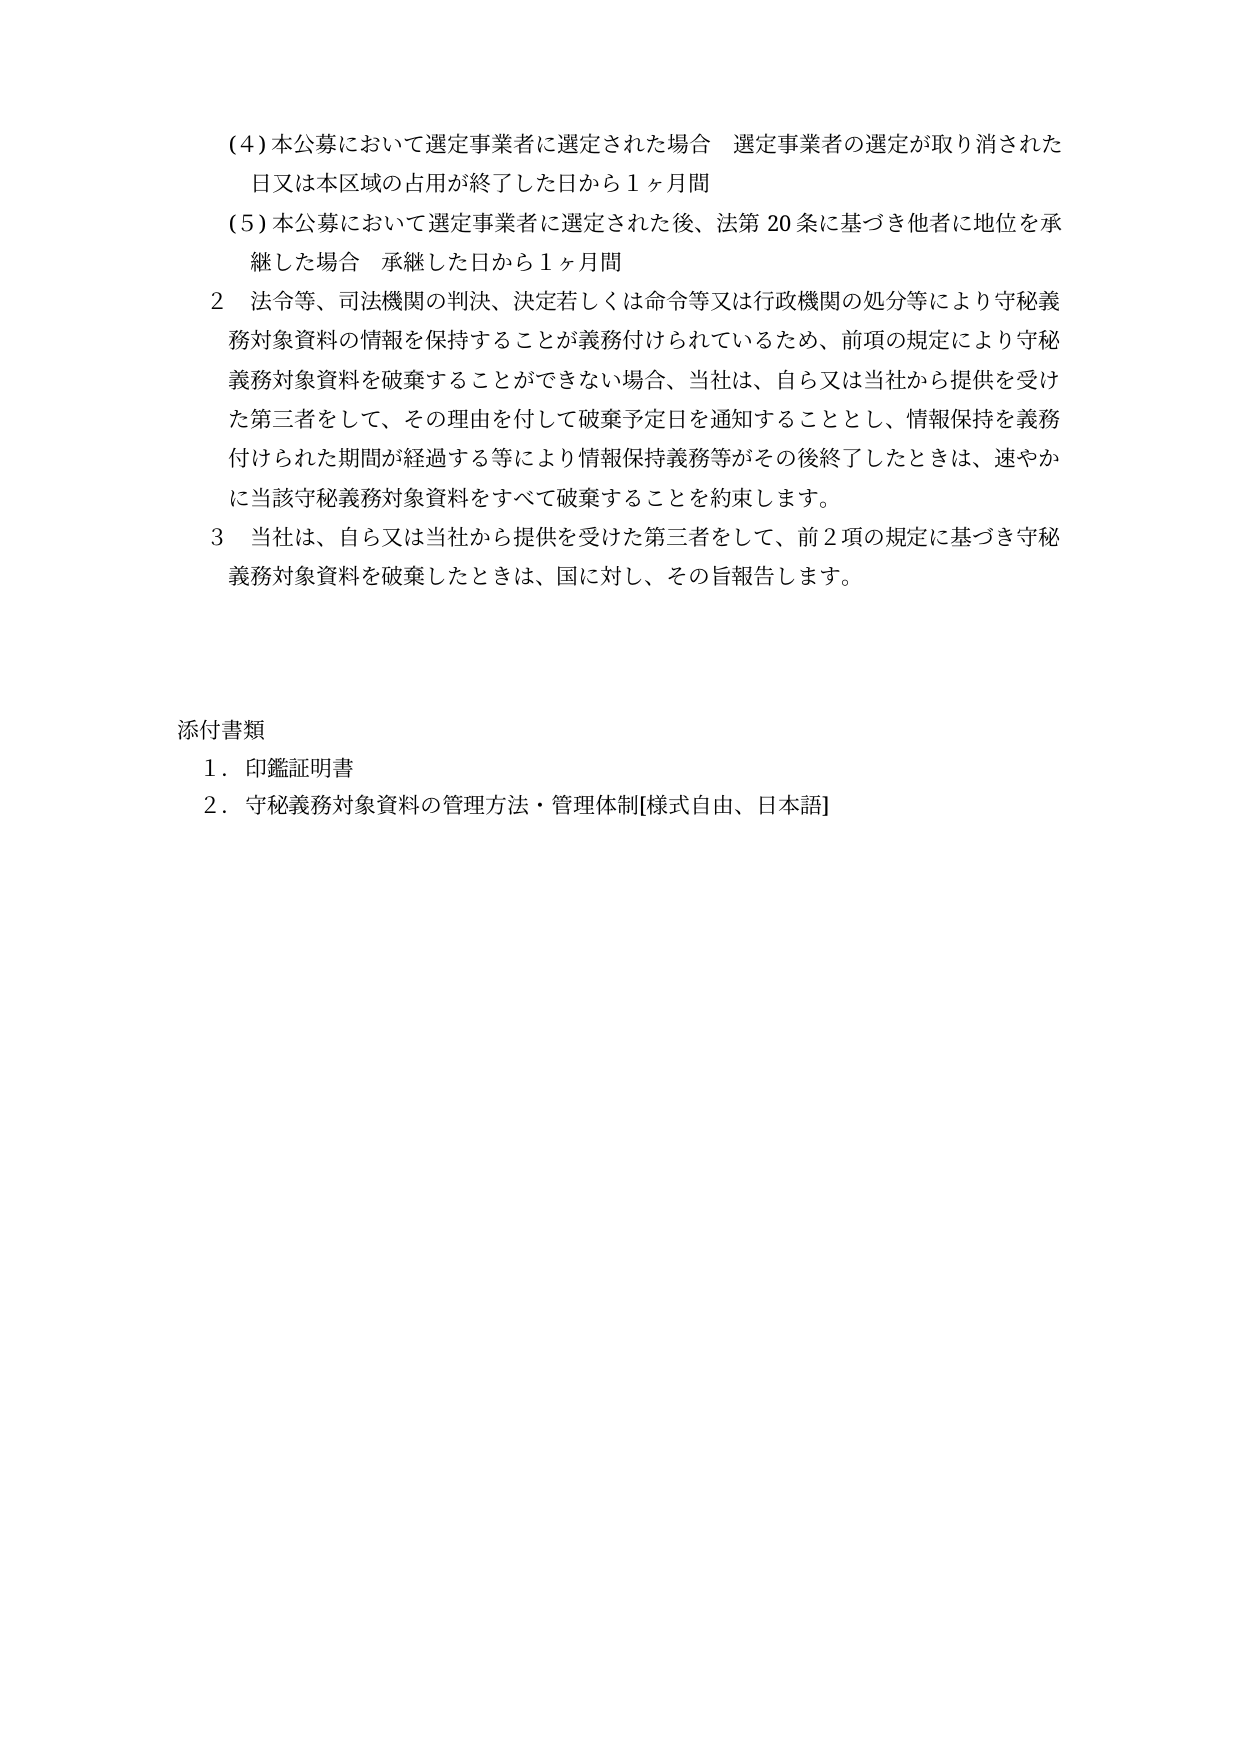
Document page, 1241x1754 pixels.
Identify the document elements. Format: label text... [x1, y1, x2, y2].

text (４) 本公募において選定事業者に選定された場合 選定事業者の選定が取り消された日又は本区域の占用が終了した日から１ヶ月間 [228, 127, 1063, 198]
text ２ 法令等、司法機関の判決、決定若しくは命令等又は行政機関の処分等により守秘義務対象資料の情報を保持することが義務付けられているため、前項の規定により守秘義務対象資料を破棄することができない場合、当社は、自ら又は当社から提供を受けた第三者をして、その理由を付して破棄予定日を通知することとし、情報保持を義務付けられた期間が経過する等により情報保持義務等がその後終了したときは、速やかに当該守秘義務対象資料をすべて破棄することを約束します。 [207, 284, 1063, 512]
text (５) 本公募において選定事業者に選定された後、法第20条に基づき他者に地位を承継した場合 承継した日から１ヶ月間 [228, 206, 1063, 277]
list 印鑑証明書 [199, 748, 1122, 785]
text 添付書類 [177, 710, 1122, 748]
list 守秘義務対象資料の管理方法・管理体制[様式自由、日本語] [199, 785, 1122, 823]
text ３ 当社は、自ら又は当社から提供を受けた第三者をして、前２項の規定に基づき守秘義務対象資料を破棄したときは、国に対し、その旨報告します。 [207, 520, 1063, 591]
